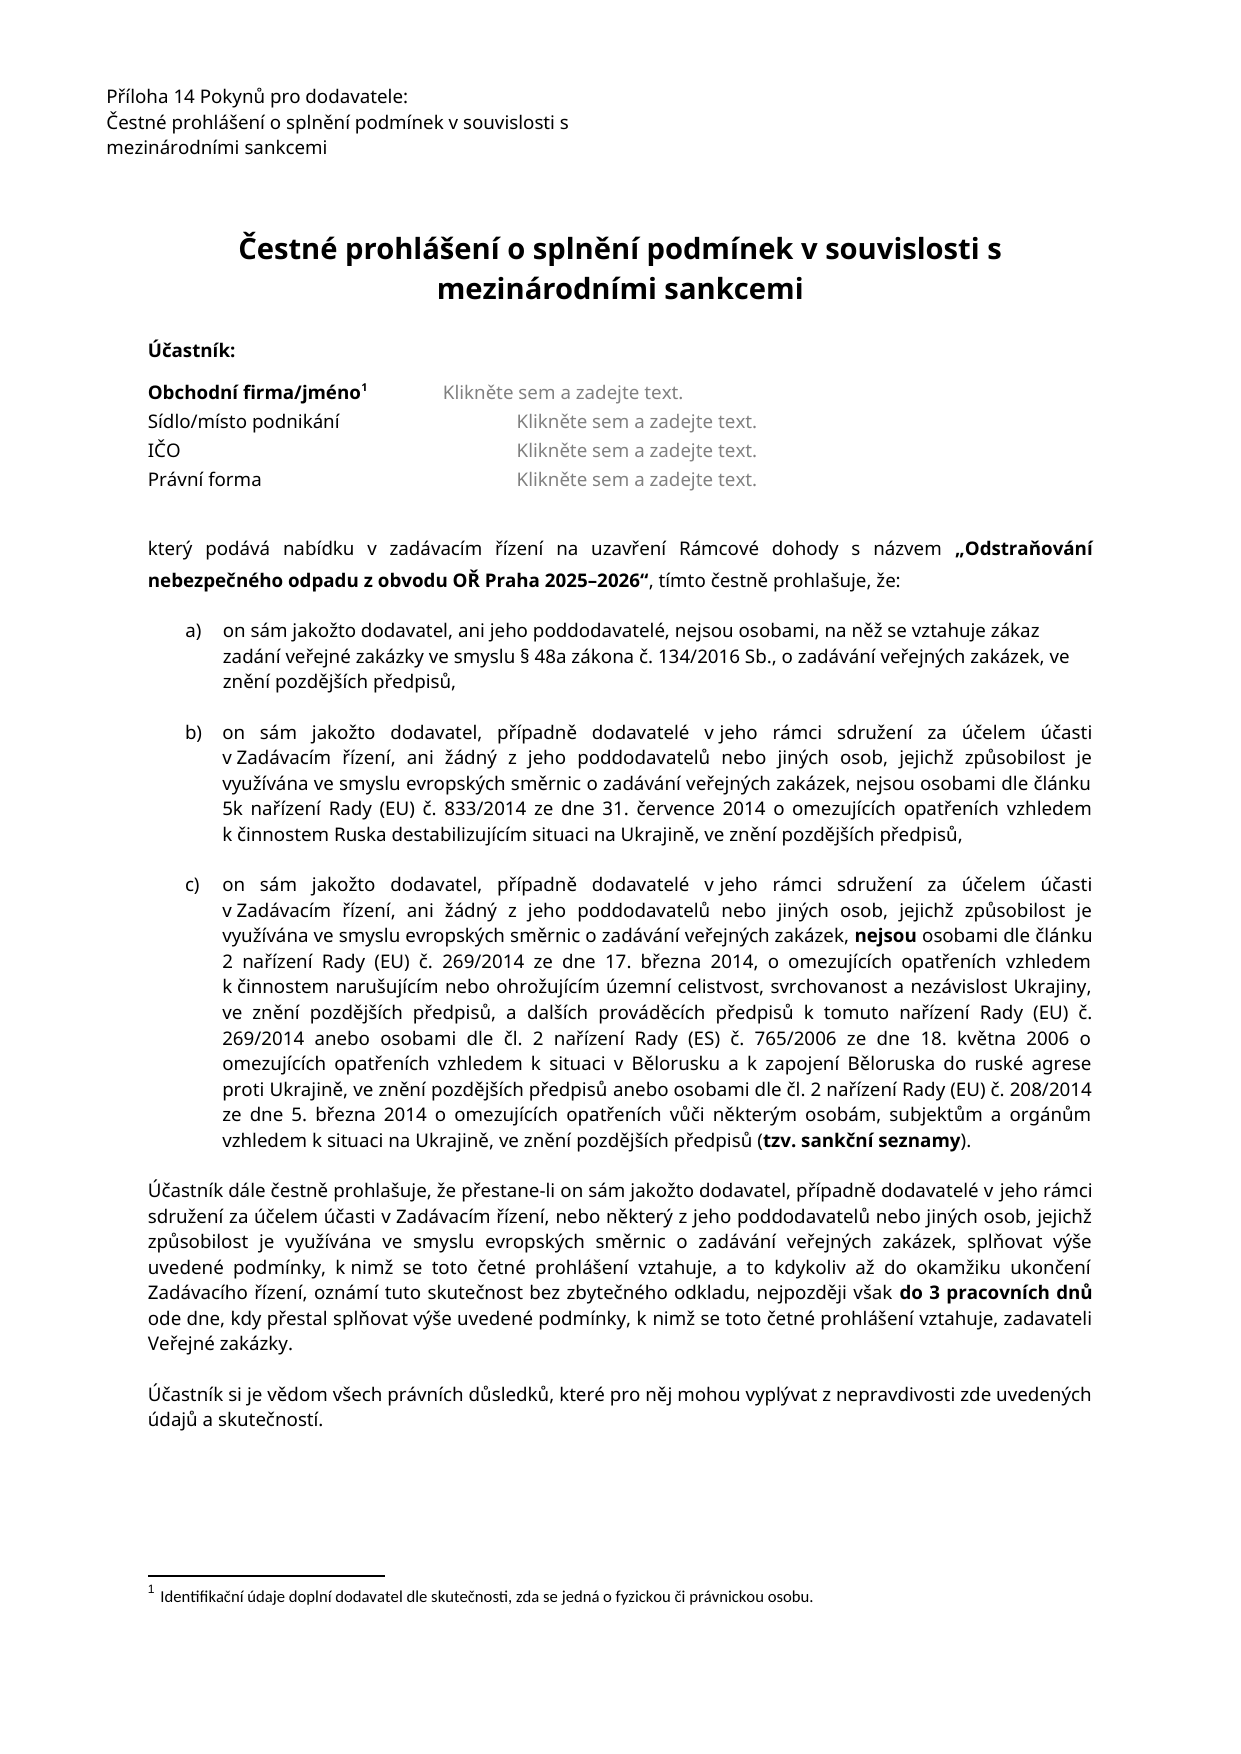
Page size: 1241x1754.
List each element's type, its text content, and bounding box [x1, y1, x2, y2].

list on sám jakožto dodavatel, případně dodavatelé v jeho rámci sdružení za účelem účasti v Zadávacím řízení, ani žádný z jeho poddodavatelů nebo jiných osob, jejichž způsobilost je využívána ve smyslu evropských směrnic o zadávání veřejných zakázek, nejsou osobami dle článku 5k nařízení Rady (EU) č. 833/2014 ze dne 31. července 2014 o omezujících opatřeních vzhledem k činnostem Ruska destabilizujícím situaci na Ukrajině, ve znění pozdějších předpisů, [185, 719, 1093, 847]
text Účastník si je vědom všech právních důsledků, které pro něj mohou vyplývat z nepravdivosti zde uvedených údajů a skutečností. [148, 1381, 1093, 1432]
text Sídlo/místo podnikání [148, 405, 1093, 434]
text IČO [148, 434, 1093, 463]
text Účastník: [148, 333, 1093, 364]
title Čestné prohlášení o splnění podmínek v souvislosti s mezinárodními sankcemi [148, 228, 1093, 308]
list on sám jakožto dodavatel, ani jeho poddodavatelé, nejsou osobami, na něž se vztahuje zákaz zadání veřejné zakázky ve smyslu § 48a zákona č. 134/2016 Sb., o zadávání veřejných zakázek, ve znění pozdějších předpisů, [185, 617, 1093, 694]
text Obchodní firma/jméno [148, 376, 1093, 405]
list on sám jakožto dodavatel, případně dodavatelé v jeho rámci sdružení za účelem účasti v Zadávacím řízení, ani žádný z jeho poddodavatelů nebo jiných osob, jejichž způsobilost je využívána ve smyslu evropských směrnic o zadávání veřejných zakázek, nejsou osobami dle článku 2 nařízení Rady (EU) č. 269/2014 ze dne 17. března 2014, o omezujících opatřeních vzhledem k činnostem narušujícím nebo ohrožujícím územní celistvost, svrchovanost a nezávislost Ukrajiny, ve znění pozdějších předpisů, a dalších prováděcích předpisů k tomuto nařízení Rady (EU) č. 269/2014 anebo osobami dle čl. 2 nařízení Rady (ES) č. 765/2006 ze dne 18. května 2006 o omezujících opatřeních vzhledem k situaci v Bělorusku a k zapojení Běloruska do ruské agrese proti Ukrajině, ve znění pozdějších předpisů anebo osobami dle čl. 2 nařízení Rady (EU) č. 208/2014 ze dne 5. března 2014 o omezujících opatřeních vůči některým osobám, subjektům a orgánům vzhledem k situaci na Ukrajině, ve znění pozdějších předpisů (tzv. sankční seznamy). [185, 872, 1093, 1152]
text který podává nabídku v zadávacím řízení na uzavření Rámcové dohody s názvem „Odstraňování nebezpečného odpadu z obvodu OŘ Praha 2025–2026“, tímto čestně prohlašuje, že: [148, 530, 1093, 592]
text Právní forma [148, 463, 1093, 492]
text Účastník dále čestně prohlašuje, že přestane-li on sám jakožto dodavatel, případně dodavatelé v jeho rámci sdružení za účelem účasti v Zadávacím řízení, nebo některý z jeho poddodavatelů nebo jiných osob, jejichž způsobilost je využívána ve smyslu evropských směrnic o zadávání veřejných zakázek, splňovat výše uvedené podmínky, k nimž se toto četné prohlášení vztahuje, a to kdykoliv až do okamžiku ukončení Zadávacího řízení, oznámí tuto skutečnost bez zbytečného odkladu, nejpozději však do 3 pracovních dnů ode dne, kdy přestal splňovat výše uvedené podmínky, k nimž se toto četné prohlášení vztahuje, zadavateli Veřejné zakázky. [148, 1177, 1093, 1356]
